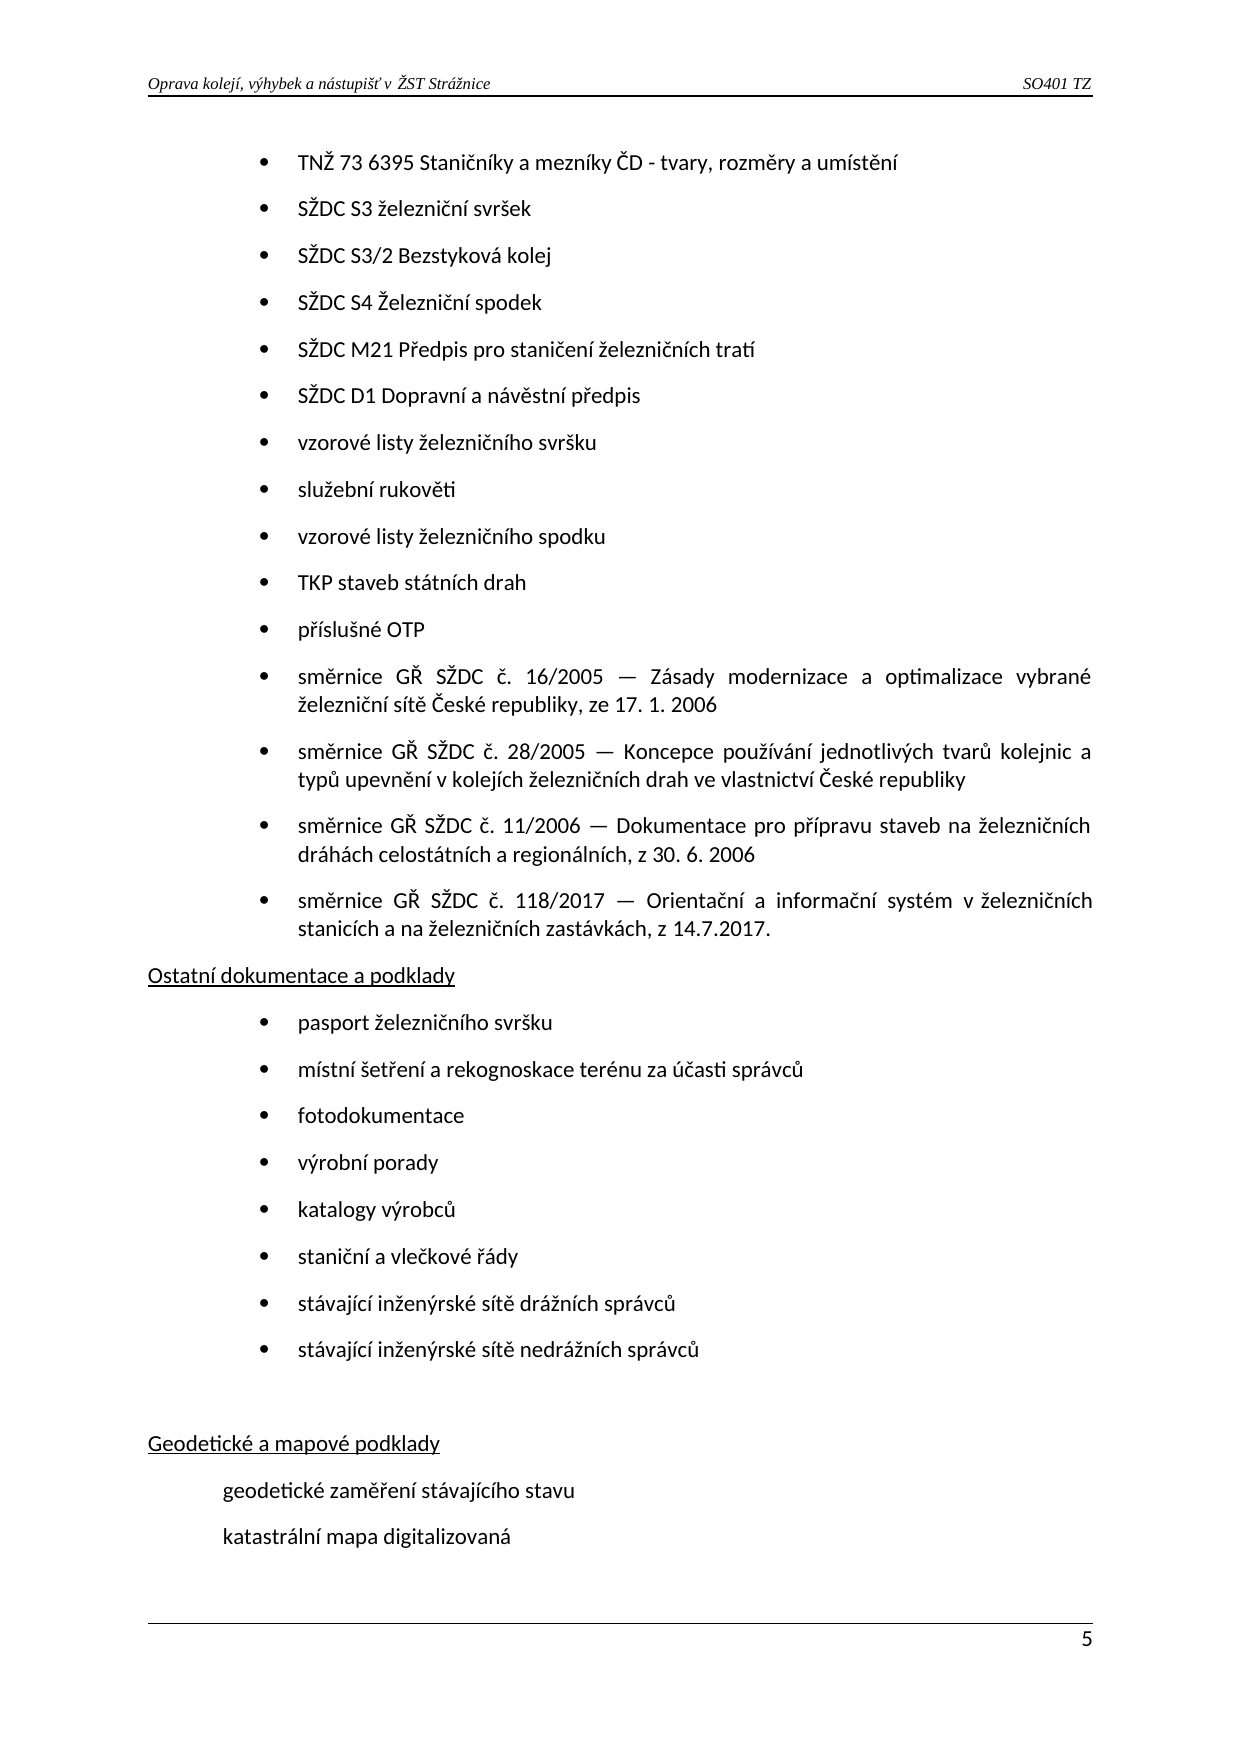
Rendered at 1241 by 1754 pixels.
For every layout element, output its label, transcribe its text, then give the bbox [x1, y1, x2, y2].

list TKP staveb státních drah [260, 568, 1093, 597]
list směrnice GŘ SŽDC č. 28/2005 — Koncepce používání jednotlivých tvarů kolejnic a typů upevnění v kolejích železničních drah ve vlastnictví České republiky [260, 737, 1093, 793]
list místní šetření a rekognoskace terénu za účasti správců [260, 1055, 1093, 1083]
list staniční a vlečkové řády [260, 1242, 1093, 1270]
list směrnice GŘ SŽDC č. 11/2006 — Dokumentace pro přípravu staveb na železničních dráhách celostátních a regionálních, z 30. 6. 2006 [260, 812, 1093, 868]
list katalogy výrobců [260, 1195, 1093, 1223]
text geodetické zaměření stávajícího stavu [155, 1476, 1093, 1504]
list služební rukověti [260, 475, 1093, 503]
list směrnice GŘ SŽDC č. 16/2005 — Zásady modernizace a optimalizace vybrané železniční sítě České republiky, ze 17. 1. 2006 [260, 662, 1093, 718]
list výrobní porady [260, 1148, 1093, 1176]
list vzorové listy železničního svršku [260, 428, 1093, 456]
text katastrální mapa digitalizovaná [155, 1522, 1093, 1551]
list TNŽ 73 6395 Staničníky a mezníky ČD - tvary, rozměry a umístění [260, 148, 1093, 176]
list příslušné OTP [260, 615, 1093, 643]
list SŽDC S3/2 Bezstyková kolej [260, 241, 1093, 269]
list stávající inženýrské sítě drážních správců [260, 1289, 1093, 1317]
list pasport železničního svršku [260, 1008, 1093, 1036]
list vzorové listy železničního spodku [260, 522, 1093, 550]
list fotodokumentace [260, 1102, 1093, 1129]
list SŽDC M21 Předpis pro staničení železničních tratí [260, 335, 1093, 363]
list SŽDC S4 Železniční spodek [260, 288, 1093, 316]
list SŽDC D1 Dopravní a návěstní předpis [260, 381, 1093, 409]
list SŽDC S3 železniční svršek [260, 194, 1093, 222]
list směrnice GŘ SŽDC č. 118/2017 — Orientační a informační systém v železničních stanicích a na železničních zastávkách, z 14.7.2017. [260, 886, 1093, 942]
list stávající inženýrské sítě nedrážních správců [260, 1335, 1093, 1363]
text Geodetické a mapové podklady [148, 1429, 1093, 1457]
text Ostatní dokumentace a podklady [148, 961, 1093, 989]
